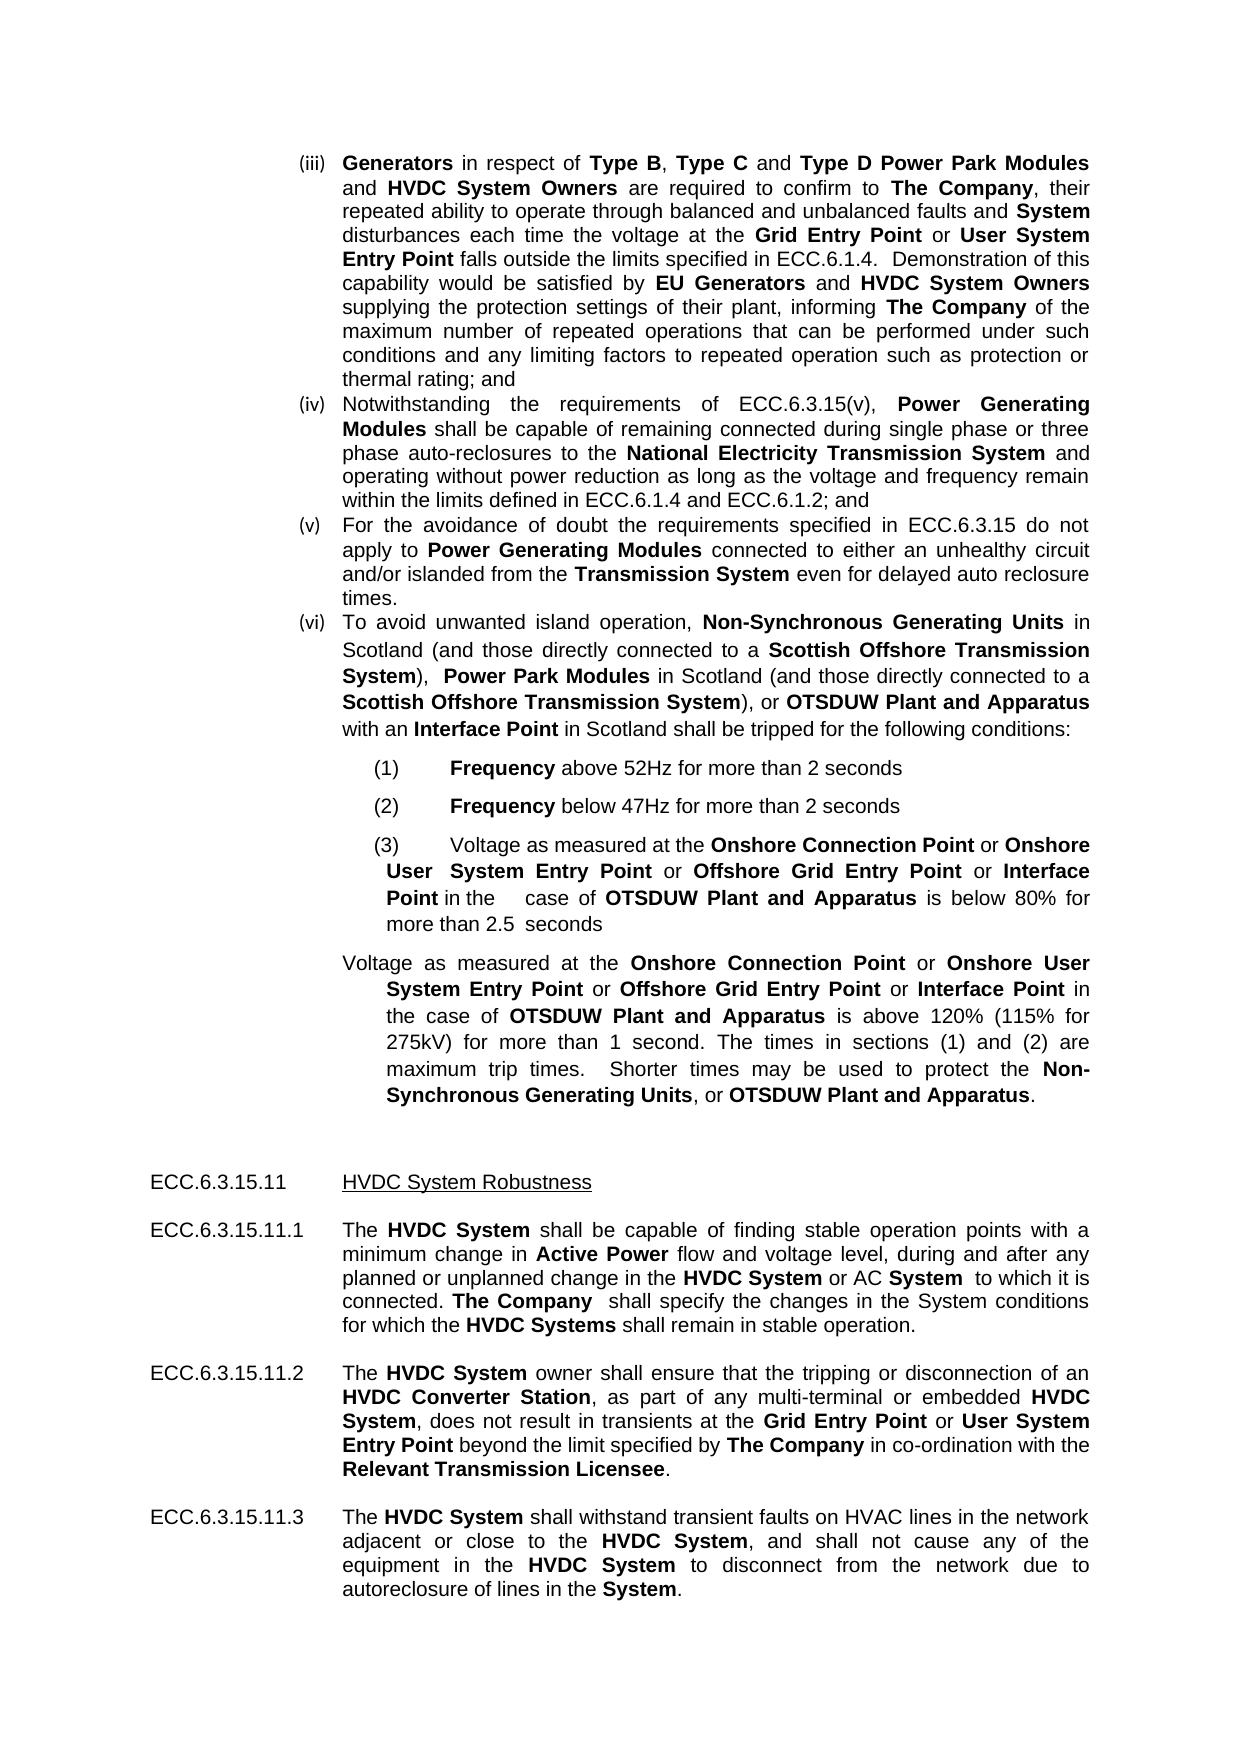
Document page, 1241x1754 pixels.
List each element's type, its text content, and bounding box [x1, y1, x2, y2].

text ECC.6.3.15.11.1 The HVDC System shall be capable of finding stable operation points with a minimum change in Active Power flow and voltage level, during and after any planned or unplanned change in the HVDC System or AC System to which it is connected. The Company shall specify the changes in the System conditions for which the HVDC Systems shall remain in stable operation. [150, 1217, 1090, 1337]
list For the avoidance of doubt the requirements specified in ECC.6.3.15 do not apply to Power Generating Modules connected to either an unhealthy circuit and/or islanded from the Transmission System even for delayed auto reclosure times. [298, 512, 1090, 609]
text ECC.6.3.15.11.3 The HVDC System shall withstand transient faults on HVAC lines in the network adjacent or close to the HVDC System, and shall not cause any of the equipment in the HVDC System to disconnect from the network due to autoreclosure of lines in the System. [150, 1505, 1090, 1601]
list Generators in respect of Type B, Type C and Type D Power Park Modules and HVDC System Owners are required to confirm to The Company, their repeated ability to operate through balanced and unbalanced faults and System disturbances each time the voltage at the Grid Entry Point or User System Entry Point falls outside the limits specified in ECC.6.1.4. Demonstration of this capability would be satisfied by EU Generators and HVDC System Owners supplying the protection settings of their plant, informing The Company of the maximum number of repeated operations that can be performed under such conditions and any limiting factors to repeated operation such as protection or thermal rating; and [298, 150, 1090, 391]
text (3) Voltage as measured at the Onshore Connection Point or Onshore User System Entry Point or Offshore Grid Entry Point or Interface Point in the case of OTSDUW Plant and Apparatus is below 80% for more than 2.5 seconds [373, 833, 1090, 936]
text Voltage as measured at the Onshore Connection Point or Onshore User System Entry Point or Offshore Grid Entry Point or Interface Point in the case of OTSDUW Plant and Apparatus is above 120% (115% for 275kV) for more than 1 second. The times in sections (1) and (2) are maximum trip times. Shorter times may be used to protect the Non-Synchronous Generating Units, or OTSDUW Plant and Apparatus. [342, 951, 1090, 1107]
text ECC.6.3.15.11.2 The HVDC System owner shall ensure that the tripping or disconnection of an HVDC Converter Station, as part of any multi-terminal or embedded HVDC System, does not result in transients at the Grid Entry Point or User System Entry Point beyond the limit specified by The Company in co-ordination with the Relevant Transmission Licensee. [150, 1361, 1090, 1481]
text (2) Frequency below 47Hz for more than 2 seconds [373, 794, 1090, 818]
list To avoid unwanted island operation, Non-Synchronous Generating Units in Scotland (and those directly connected to a Scottish Offshore Transmission System), Power Park Modules in Scotland (and those directly connected to a Scottish Offshore Transmission System), or OTSDUW Plant and Apparatus with an Interface Point in Scotland shall be tripped for the following conditions: [298, 609, 1090, 740]
list Notwithstanding the requirements of ECC.6.3.15(v), Power Generating Modules shall be capable of remaining connected during single phase or three phase auto-reclosures to the National Electricity Transmission System and operating without power reduction as long as the voltage and frequency remain within the limits defined in ECC.6.1.4 and ECC.6.1.2; and [298, 391, 1090, 512]
text (1) Frequency above 52Hz for more than 2 seconds [373, 755, 1090, 779]
text ECC.6.3.15.11 HVDC System Robustness [150, 1169, 1090, 1193]
